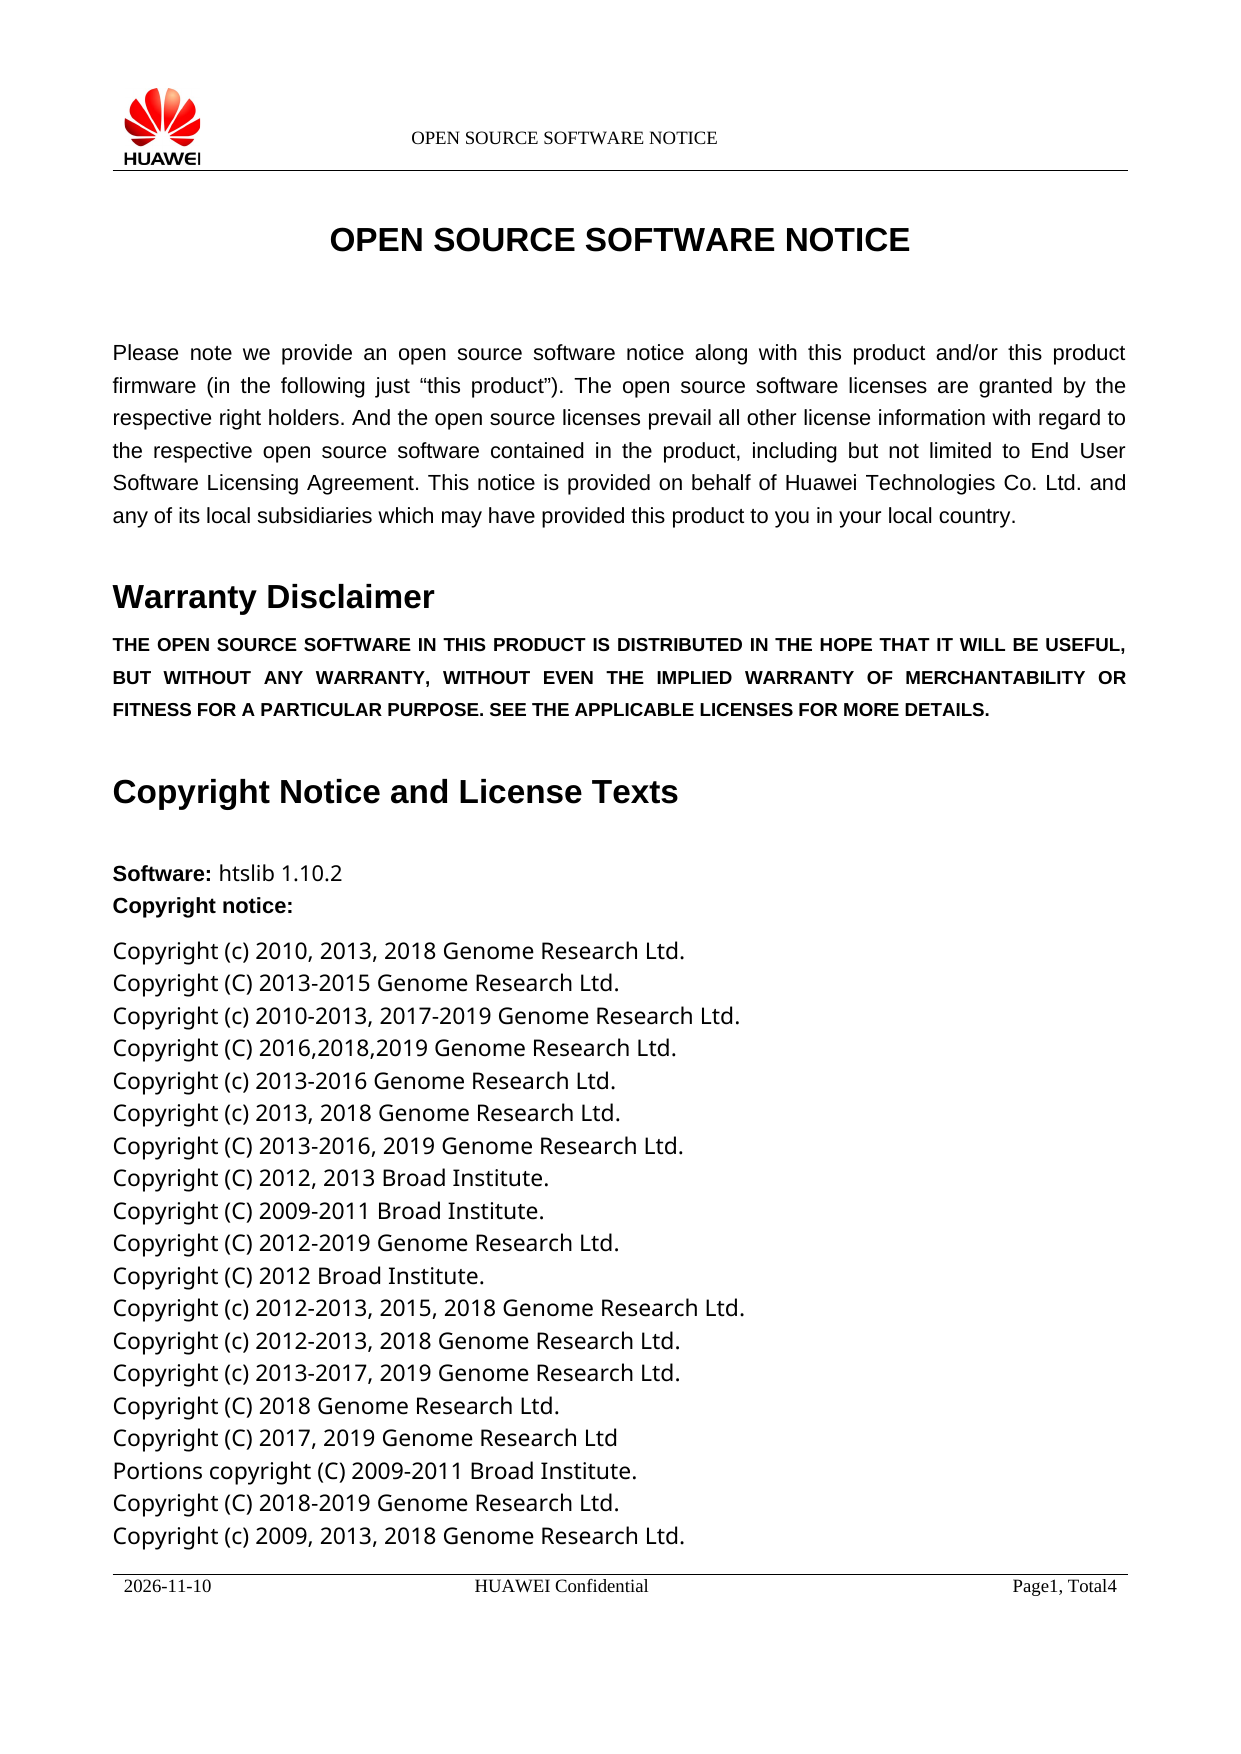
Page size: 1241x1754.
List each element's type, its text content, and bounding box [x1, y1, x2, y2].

text OPEN SOURCE SOFTWARE NOTICE [112, 206, 1128, 271]
text The open source software in this product is distributed in the hope that it will be useful, but WITHOUT ANY WARRANTY, without even the implied warranty of MERCHANTABILITY or FITNESS FOR A PARTICULAR PURPOSE. See the applicable licenses for more details. [112, 629, 1128, 726]
text Please note we provide an open source software notice along with this product and/or this product firmware (in the following just “this product”). The open source software licenses are granted by the respective right holders. And the open source licenses prevail all other license information with regard to the respective open source software contained in the product, including but not limited to End User Software Licensing Agreement. This notice is provided on behalf of Huawei Technologies Co. Ltd. and any of its local subsidiaries which may have provided this product to you in your local country. [112, 336, 1128, 531]
text Warranty Disclaimer [112, 564, 1128, 629]
text Copyright Notice and License Texts [112, 759, 1128, 824]
text Copyright notice: [112, 889, 1128, 921]
picture [124, 88, 201, 165]
title Software: htslib 1.10.2 [112, 856, 1128, 889]
